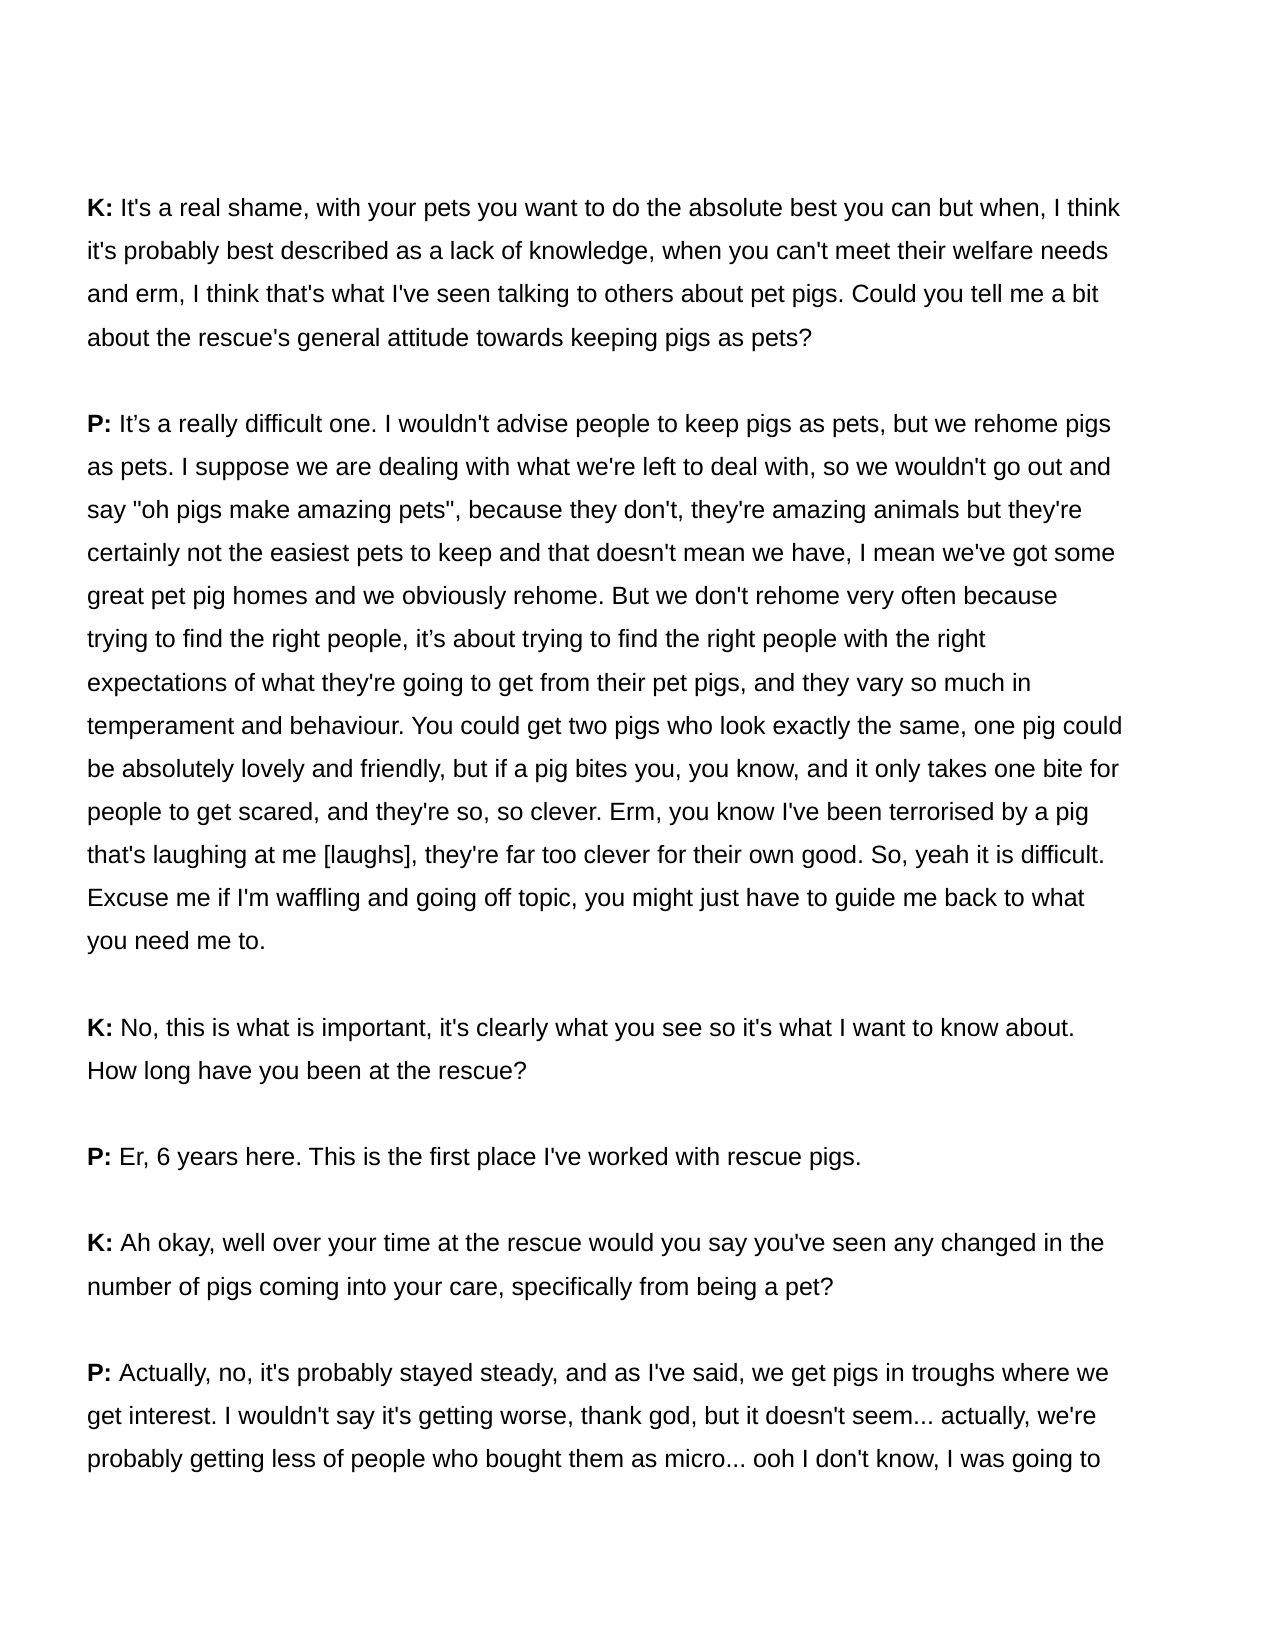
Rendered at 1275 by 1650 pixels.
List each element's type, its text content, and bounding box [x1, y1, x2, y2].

text K: No, this is what is important, it's clearly what you see so it's what I want to know about. How long have you been at the rescue? [87, 1013, 1125, 1084]
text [87, 1358, 1125, 1473]
text K: Ah okay, well over your time at the rescue would you say you've seen any changed in the number of pigs coming into your care, specifically from being a pet? [87, 1228, 1125, 1300]
text K: It's a real shame, with your pets you want to do the absolute best you can but when, I think it's probably best described as a lack of knowledge, when you can't meet their welfare needs and erm, I think that's what I've seen talking to others about pet pigs. Could you tell me a bit about the rescue's general attitude towards keeping pigs as pets? [87, 193, 1125, 351]
text P: It’s a really difficult one. I wouldn't advise people to keep pigs as pets, but we rehome pigs as pets. I suppose we are dealing with what we're left to deal with, so we wouldn't go out and say "oh pigs make amazing pets", because they don't, they're amazing animals but they're certainly not the easiest pets to keep and that doesn't mean we have, I mean we've got some great pet pig homes and we obviously rehome. But we don't rehome very often because trying to find the right people, it’s about trying to find the right people with the right expectations of what they're going to get from their pet pigs, and they vary so much in temperament and behaviour. You could get two pigs who look exactly the same, one pig could be absolutely lovely and friendly, but if a pig bites you, you know, and it only takes one bite for people to get scared, and they're so, so clever. Erm, you know I've been terrorised by a pig that's laughing at me [laughs], they're far too clever for their own good. So, yeah it is difficult. Excuse me if I'm waffling and going off topic, you might just have to guide me back to what you need me to. [87, 409, 1125, 955]
text P: Er, 6 years here. This is the first place I've worked with rescue pigs. [87, 1142, 1125, 1171]
